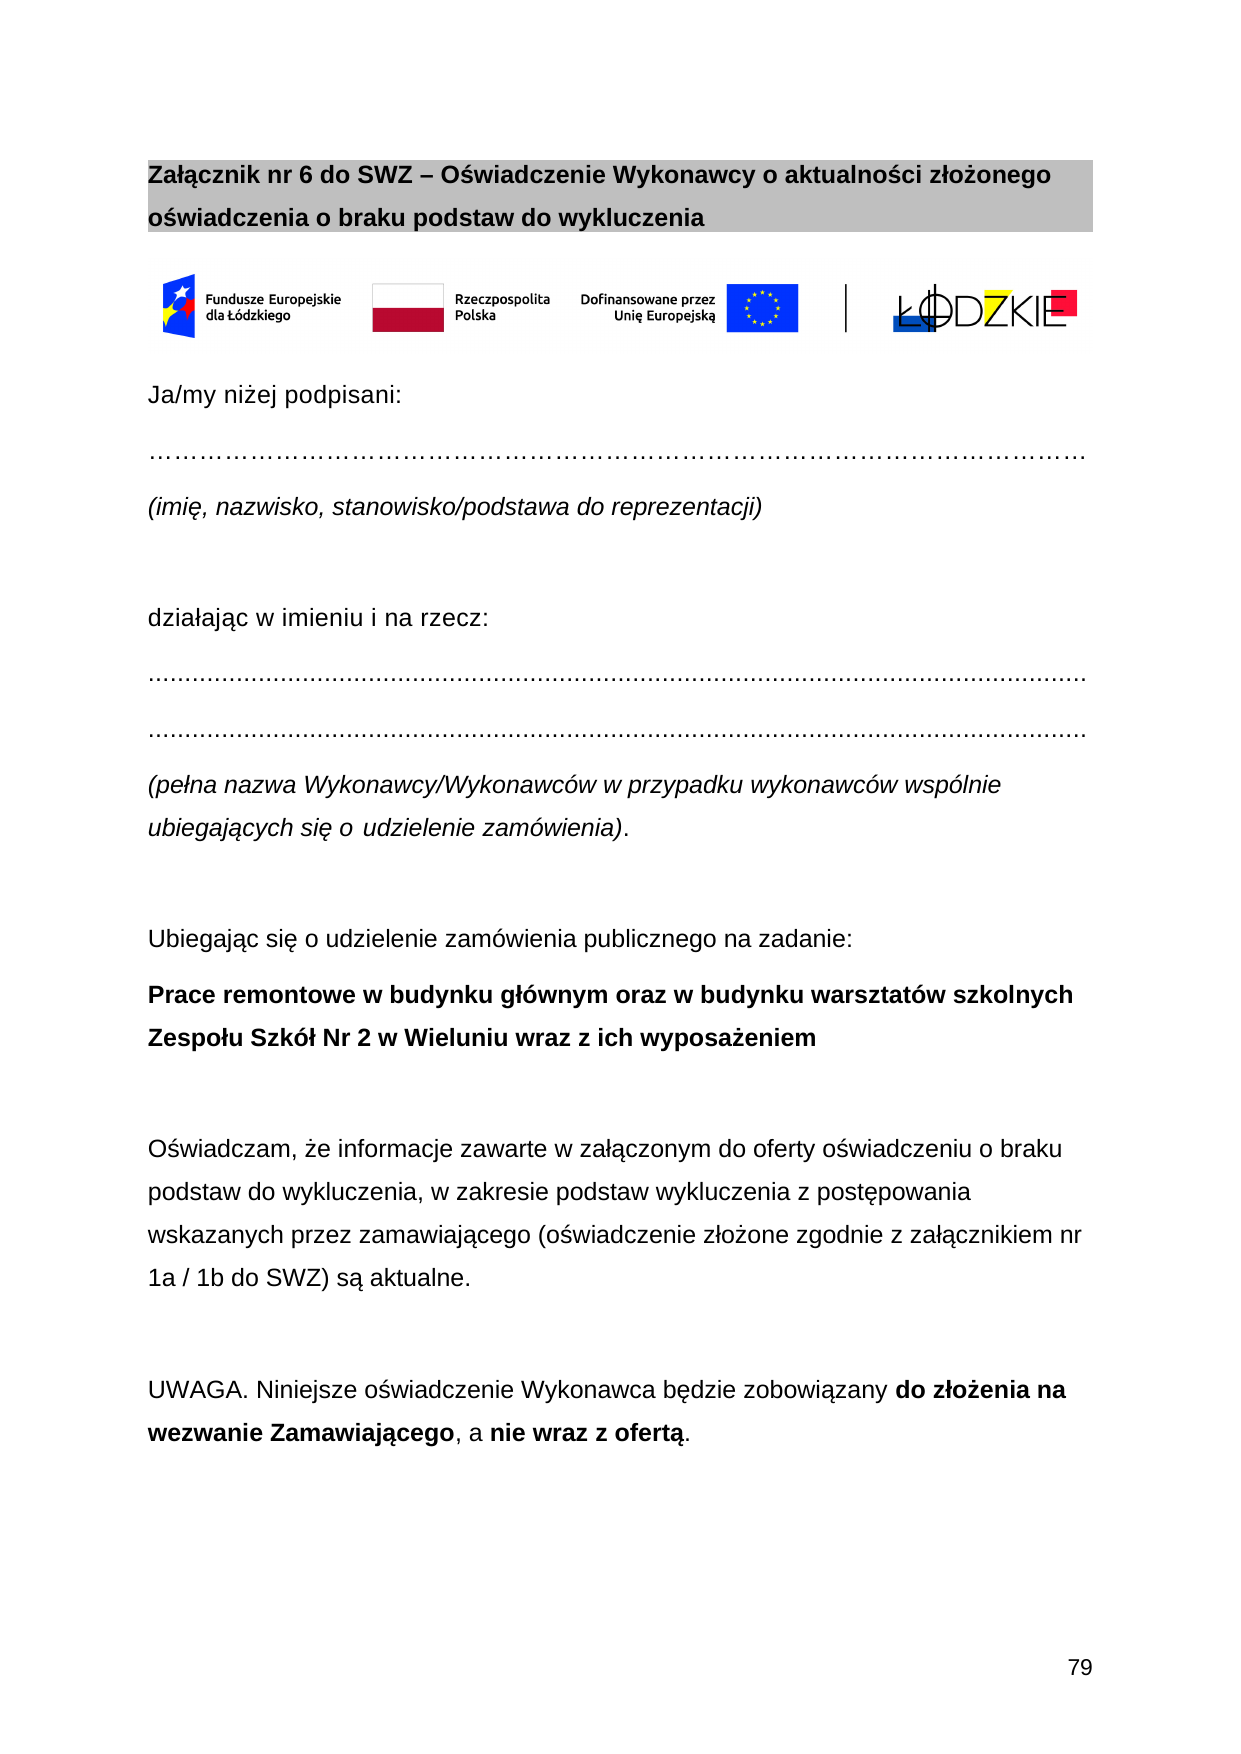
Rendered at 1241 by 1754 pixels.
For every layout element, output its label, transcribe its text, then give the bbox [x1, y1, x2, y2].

text (pełna nazwa Wykonawcy/Wykonawców w przypadku wykonawców wspólnie ubiegających się o udzielenie zamówienia). [148, 769, 1093, 841]
text działając w imieniu i na rzecz: [148, 603, 1093, 631]
text Ja/my niżej podpisani: [148, 380, 1093, 409]
text ………………………………………………………………………………………………… [148, 436, 1093, 464]
text UWAGA. Niniejsze oświadczenie Wykonawca będzie zobowiązany do złożenia na wezwanie Zamawiającego, a nie wraz z ofertą. [148, 1374, 1093, 1446]
text ................................................................................................................................ [148, 714, 1093, 743]
text (imię, nazwisko, stanowisko/podstawa do reprezentacji) [148, 491, 1085, 520]
picture [147, 258, 1093, 354]
subtitle Załącznik nr 6 do SWZ – Oświadczenie Wykonawcy o aktualności złożonego oświadczenia o braku podstaw do wykluczenia [148, 160, 1093, 232]
text Ubiegając się o udzielenie zamówienia publicznego na zadanie: [148, 924, 1093, 953]
text Oświadczam, że informacje zawarte w załączonym do oferty oświadczeniu o braku podstaw do wykluczenia, w zakresie podstaw wykluczenia z postępowania wskazanych przez zamawiającego (oświadczenie złożone zgodnie z załącznikiem nr 1a / 1b do SWZ) są aktualne. [148, 1134, 1093, 1292]
text Prace remontowe w budynku głównym oraz w budynku warsztatów szkolnych Zespołu Szkół Nr 2 w Wieluniu wraz z ich wyposażeniem [148, 979, 1093, 1051]
text ................................................................................................................................ [148, 658, 1093, 687]
